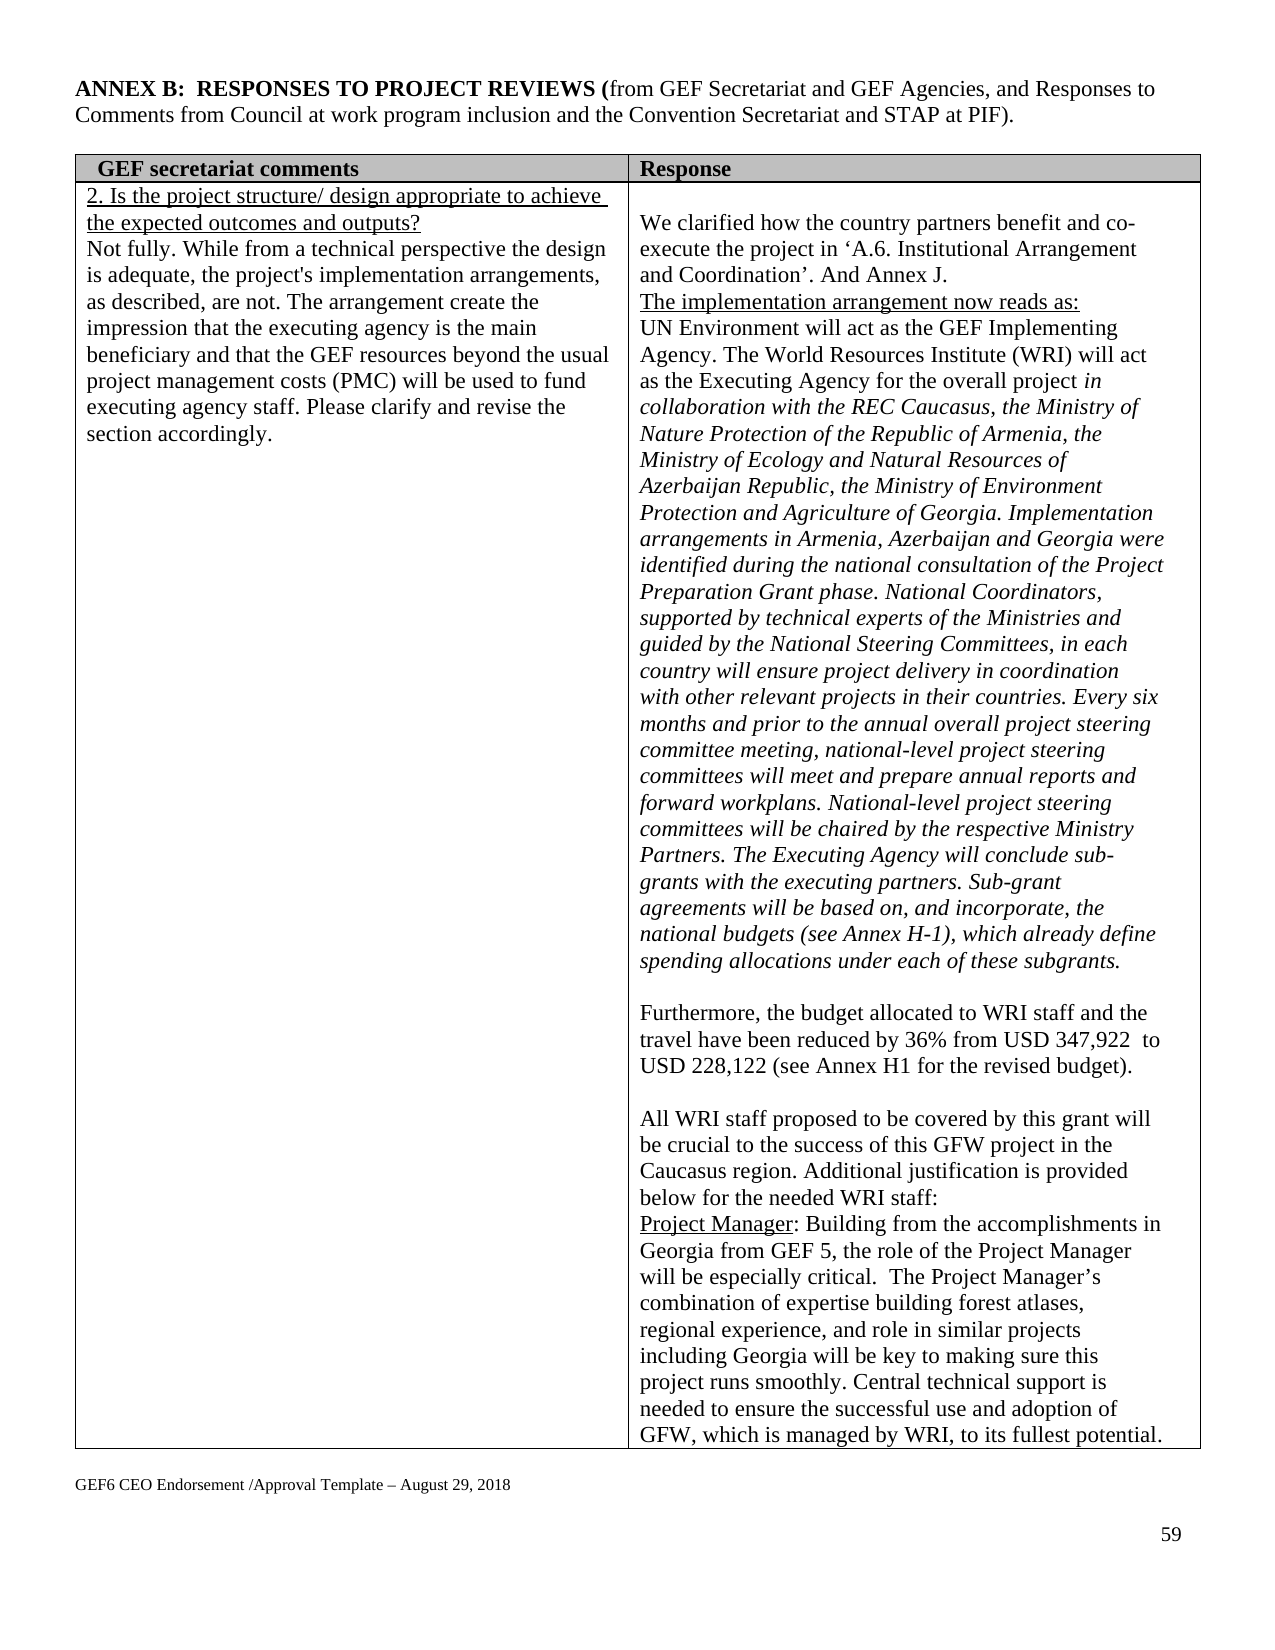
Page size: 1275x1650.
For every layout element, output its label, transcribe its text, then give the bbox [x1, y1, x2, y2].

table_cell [76, 183, 628, 1447]
text ANNEX B: RESPONSES TO PROJECT REVIEWS (from GEF Secretariat and GEF Agencies, and Responses to Comments from Council at work program inclusion and the Convention Secretariat and STAP at PIF). [75, 75, 1181, 128]
table_header Response [629, 155, 1200, 181]
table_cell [629, 183, 1200, 1447]
table_header GEF secretariat comments [76, 155, 628, 181]
